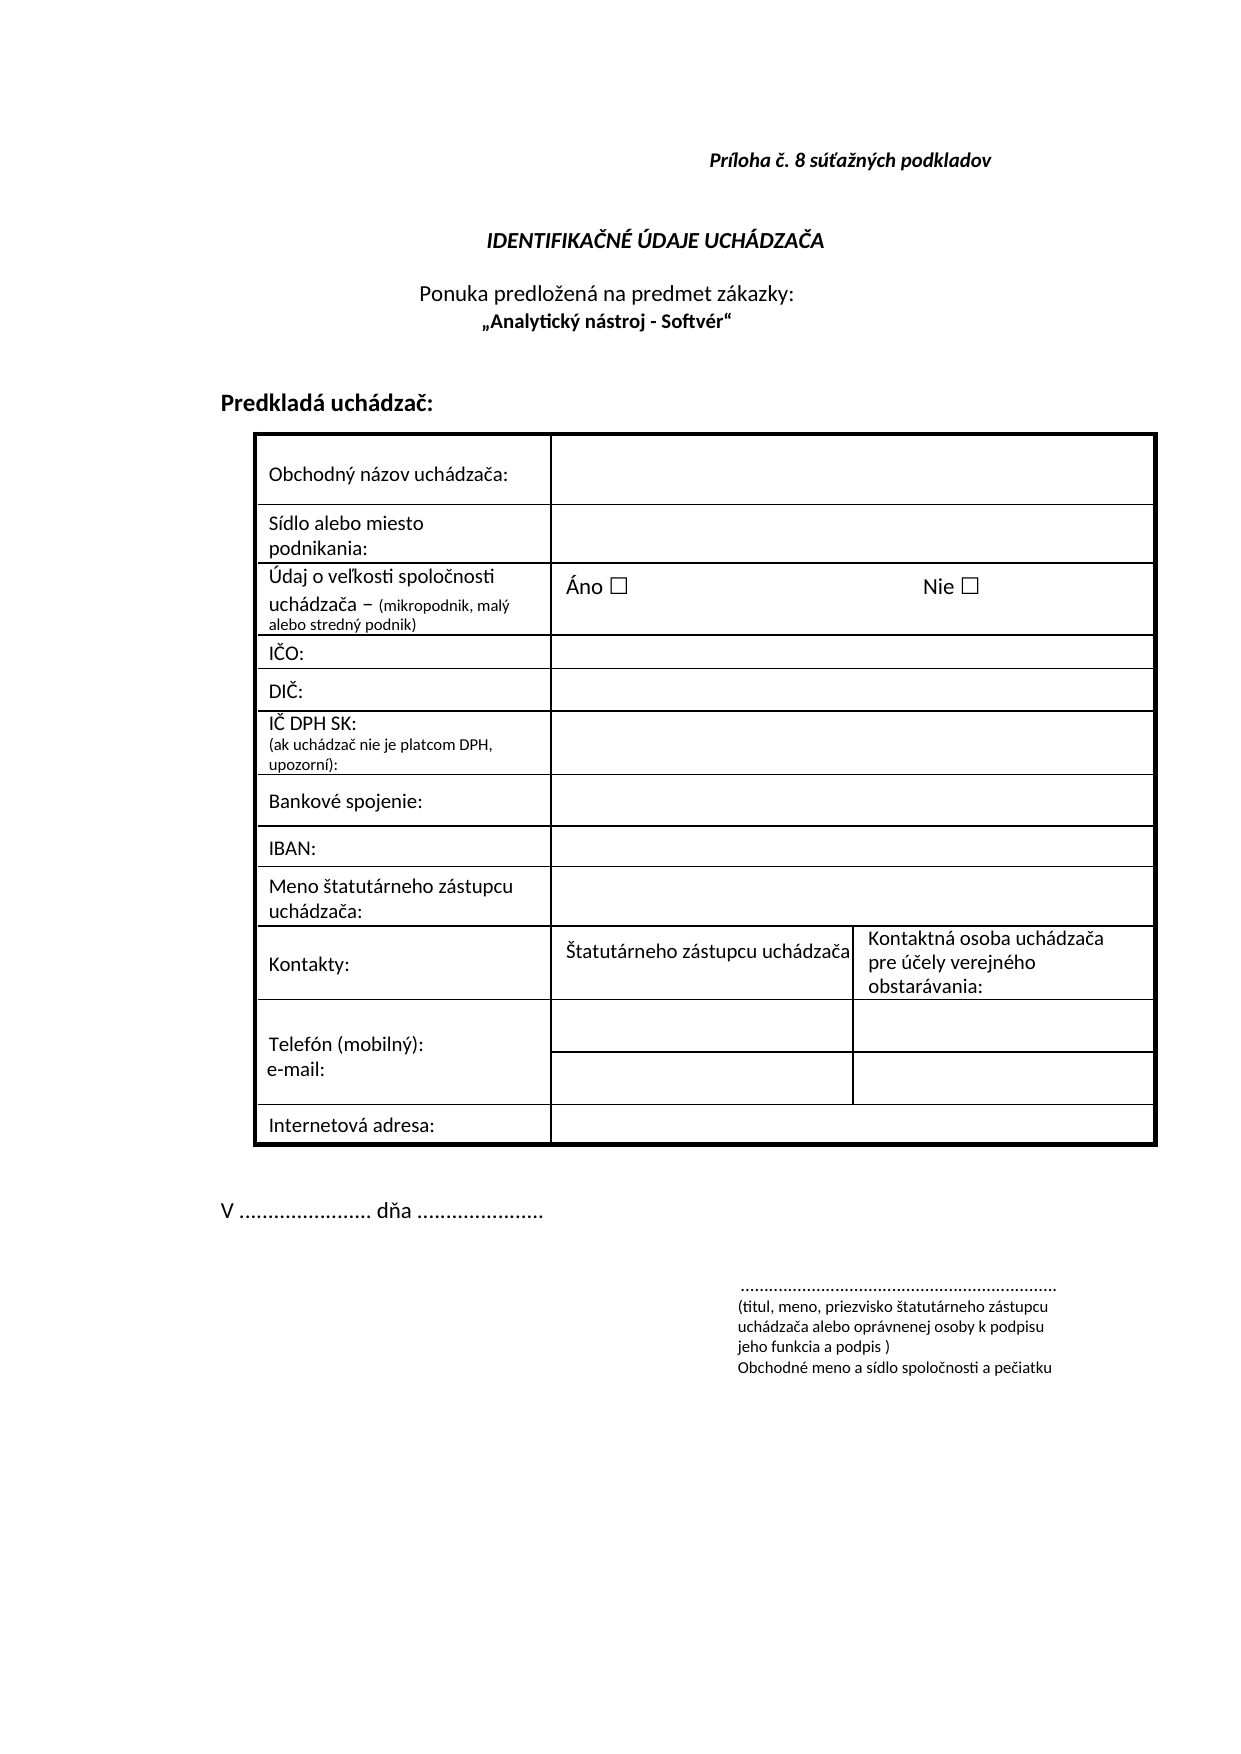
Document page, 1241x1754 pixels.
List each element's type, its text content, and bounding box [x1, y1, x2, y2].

table_cell [552, 505, 1153, 562]
table_header [552, 436, 1153, 504]
table_cell Internetová adresa: [257, 1105, 550, 1142]
text Predkladá uchádzač: [221, 387, 1093, 418]
table_cell Údaj o veľkosti spoločnosti uchádzača – (mikropodnik, malý alebo stredný podnik) [257, 563, 550, 634]
text „Analytický nástroj - Softvér“ [331, 307, 883, 333]
text (titul, meno, priezvisko štatutárneho zástupcu uchádzača alebo oprávnenej osoby k podpisu jeho funkcia a podpis ) [738, 1296, 1063, 1357]
text V ....................... dňa ...................... [221, 1196, 1093, 1224]
table_cell [552, 867, 1153, 925]
table_cell [552, 775, 1153, 825]
table_cell Áno ☐ Nie ☐ [552, 564, 1153, 634]
table_cell [854, 1053, 1153, 1104]
text Príloha č. 8 súťažných podkladov [148, 148, 994, 173]
table_cell Telefón (mobilný): e-mail: [257, 1000, 550, 1104]
table_cell IČ DPH SK: (ak uchádzač nie je platcom DPH, upozorní): [257, 711, 550, 774]
text IDENTIFIKAČNÉ ÚDAJE UCHÁDZAČA [221, 226, 1093, 254]
table_cell IČO: [257, 635, 550, 668]
text Ponuka predložená na predmet zákazky: [331, 281, 883, 307]
table_cell [552, 712, 1153, 774]
table_cell [552, 1000, 852, 1051]
table_cell [552, 636, 1153, 668]
table_cell [552, 669, 1153, 710]
table_cell [854, 1000, 1153, 1051]
table_cell [552, 1053, 852, 1104]
table_cell Bankové spojenie: [257, 775, 550, 825]
text Obchodné meno a sídlo spoločnosti a pečiatku [738, 1357, 1063, 1377]
table_cell Štatutárneho zástupcu uchádzača [552, 927, 852, 998]
text ................................................................... [740, 1274, 1093, 1296]
table_cell Meno štatutárneho zástupcu uchádzača: [257, 867, 550, 925]
table_cell IBAN: [257, 826, 550, 866]
table_cell DIČ: [257, 669, 550, 710]
table_cell Sídlo alebo miesto podnikania: [257, 505, 550, 562]
table_cell [552, 1105, 1153, 1142]
table_cell Kontaktná osoba uchádzača pre účely verejného obstarávania: [854, 927, 1153, 998]
table_header Obchodný názov uchádzača: [257, 436, 550, 504]
table_cell Kontakty: [257, 926, 550, 998]
table_cell [552, 827, 1153, 866]
